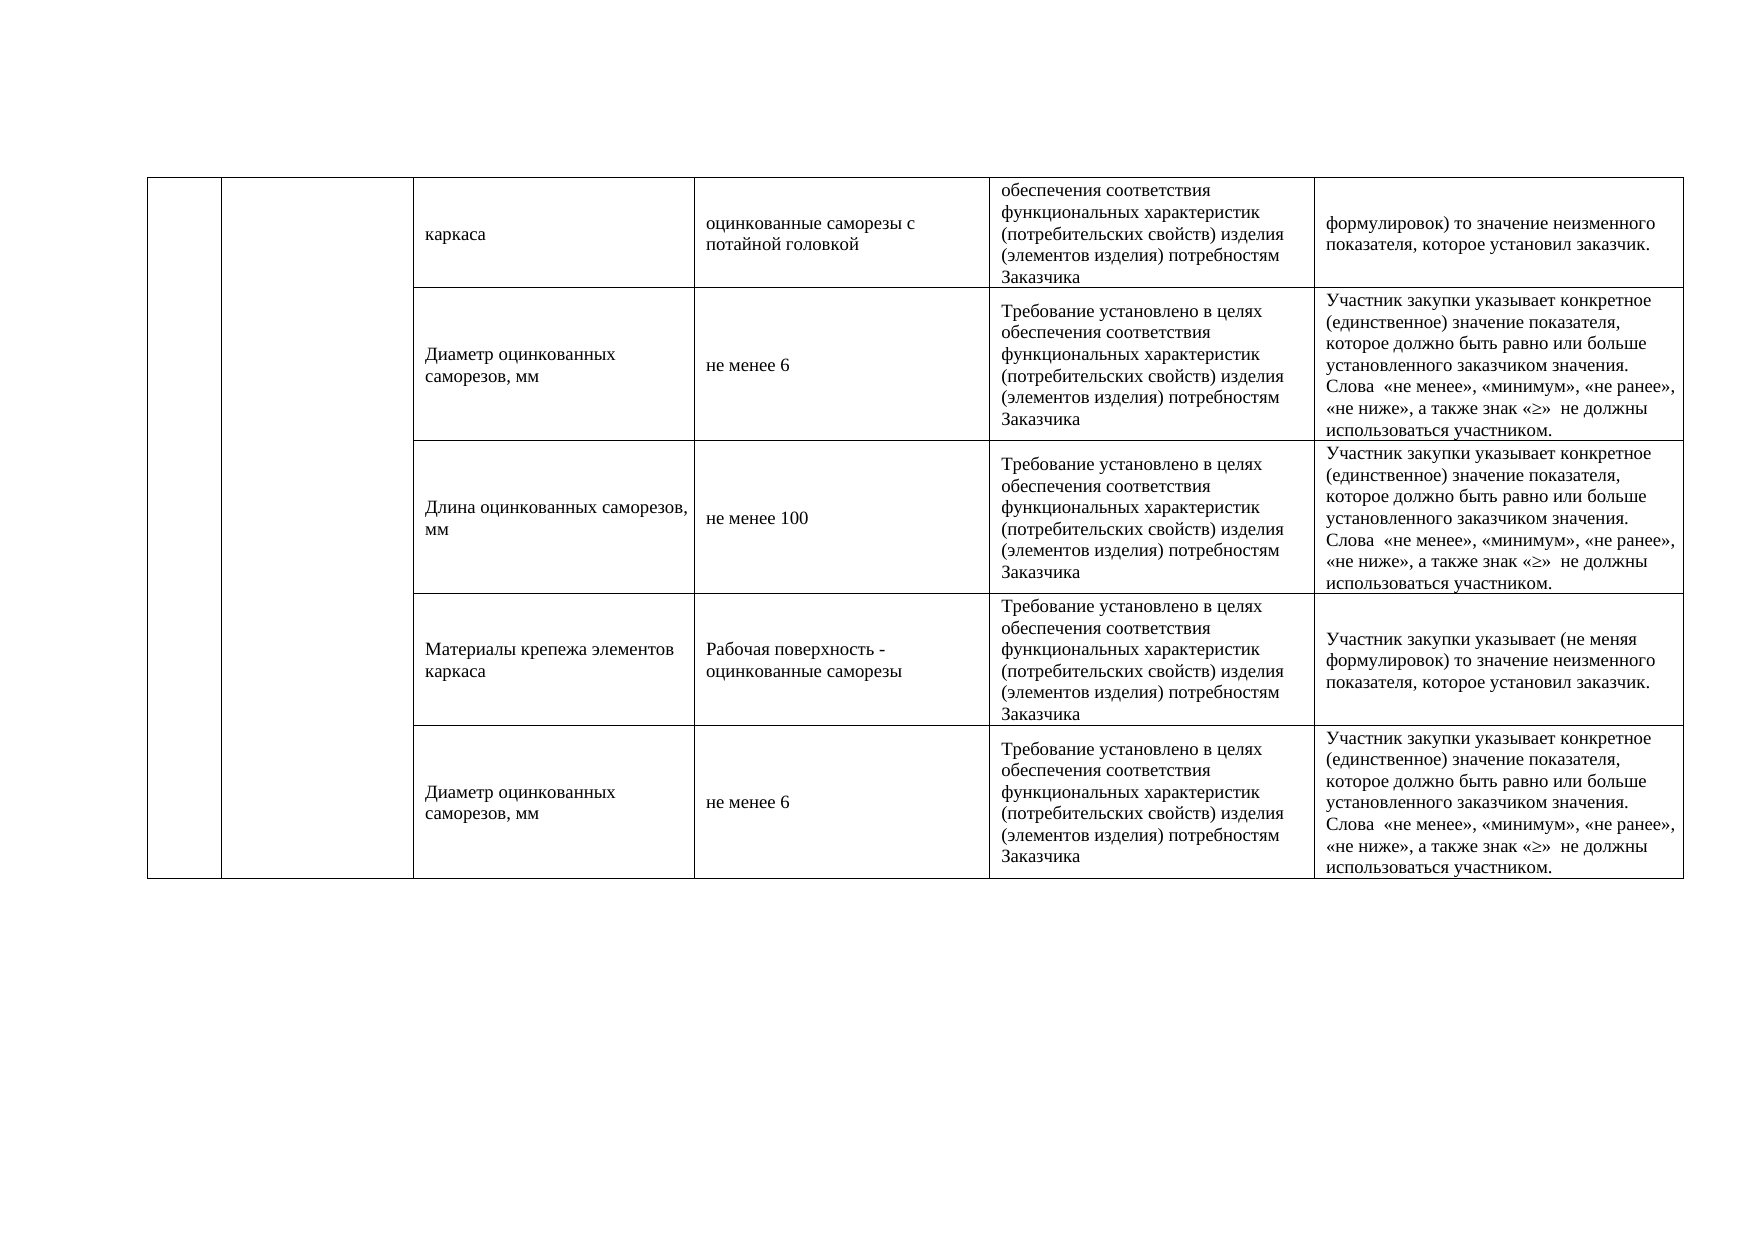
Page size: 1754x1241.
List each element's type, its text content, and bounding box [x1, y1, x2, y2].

table_cell Длина оцинкованных саморезов, мм [414, 441, 694, 593]
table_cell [1315, 178, 1683, 287]
table_cell не менее 100 [695, 441, 989, 593]
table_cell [695, 178, 989, 287]
table_cell Диаметр оцинкованных саморезов, мм [414, 726, 694, 878]
table_cell Рабочая поверхность - оцинкованные саморезы [695, 594, 989, 724]
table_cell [990, 178, 1314, 287]
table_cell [414, 178, 694, 287]
table_cell Материалы крепежа элементов каркаса [414, 594, 694, 724]
table_cell Участник закупки указывает (не меняя формулировок) то значение неизменного показателя, которое установил заказчик. [1315, 594, 1683, 724]
table_cell Диаметр оцинкованных саморезов, мм [414, 288, 694, 440]
table_cell не менее 6 [695, 726, 989, 878]
table_cell не менее 6 [695, 288, 989, 440]
